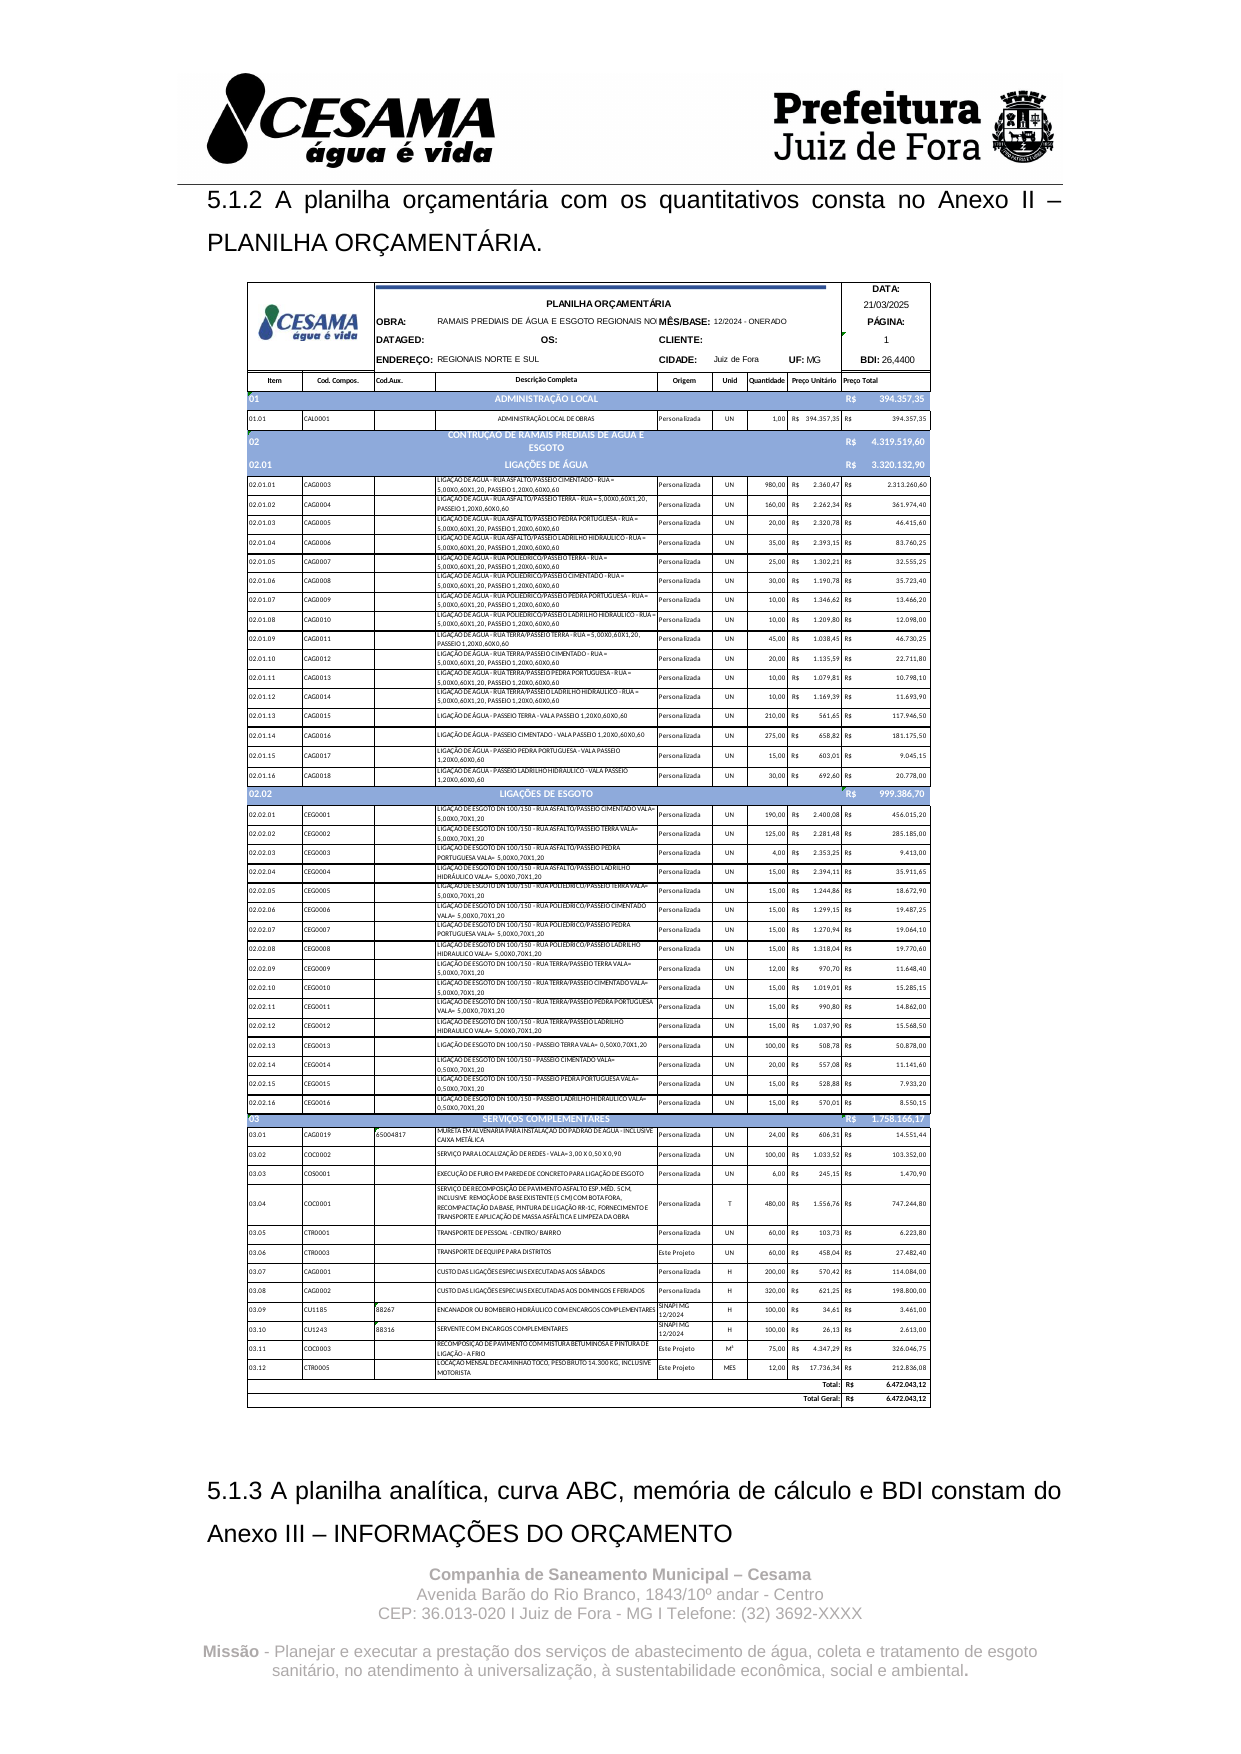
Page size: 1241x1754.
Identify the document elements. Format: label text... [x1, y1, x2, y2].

text 5.1.3 A planilha analítica, curva ABC, memória de cálculo e BDI constam do Anexo III – INFORMAÇÕES DO ORÇAMENTO [207, 1476, 1063, 1547]
text 5.1.2 A planilha orçamentária com os quantitativos consta no Anexo II – PLANILHA ORÇAMENTÁRIA. [207, 185, 1063, 257]
picture [177, 73, 1063, 185]
